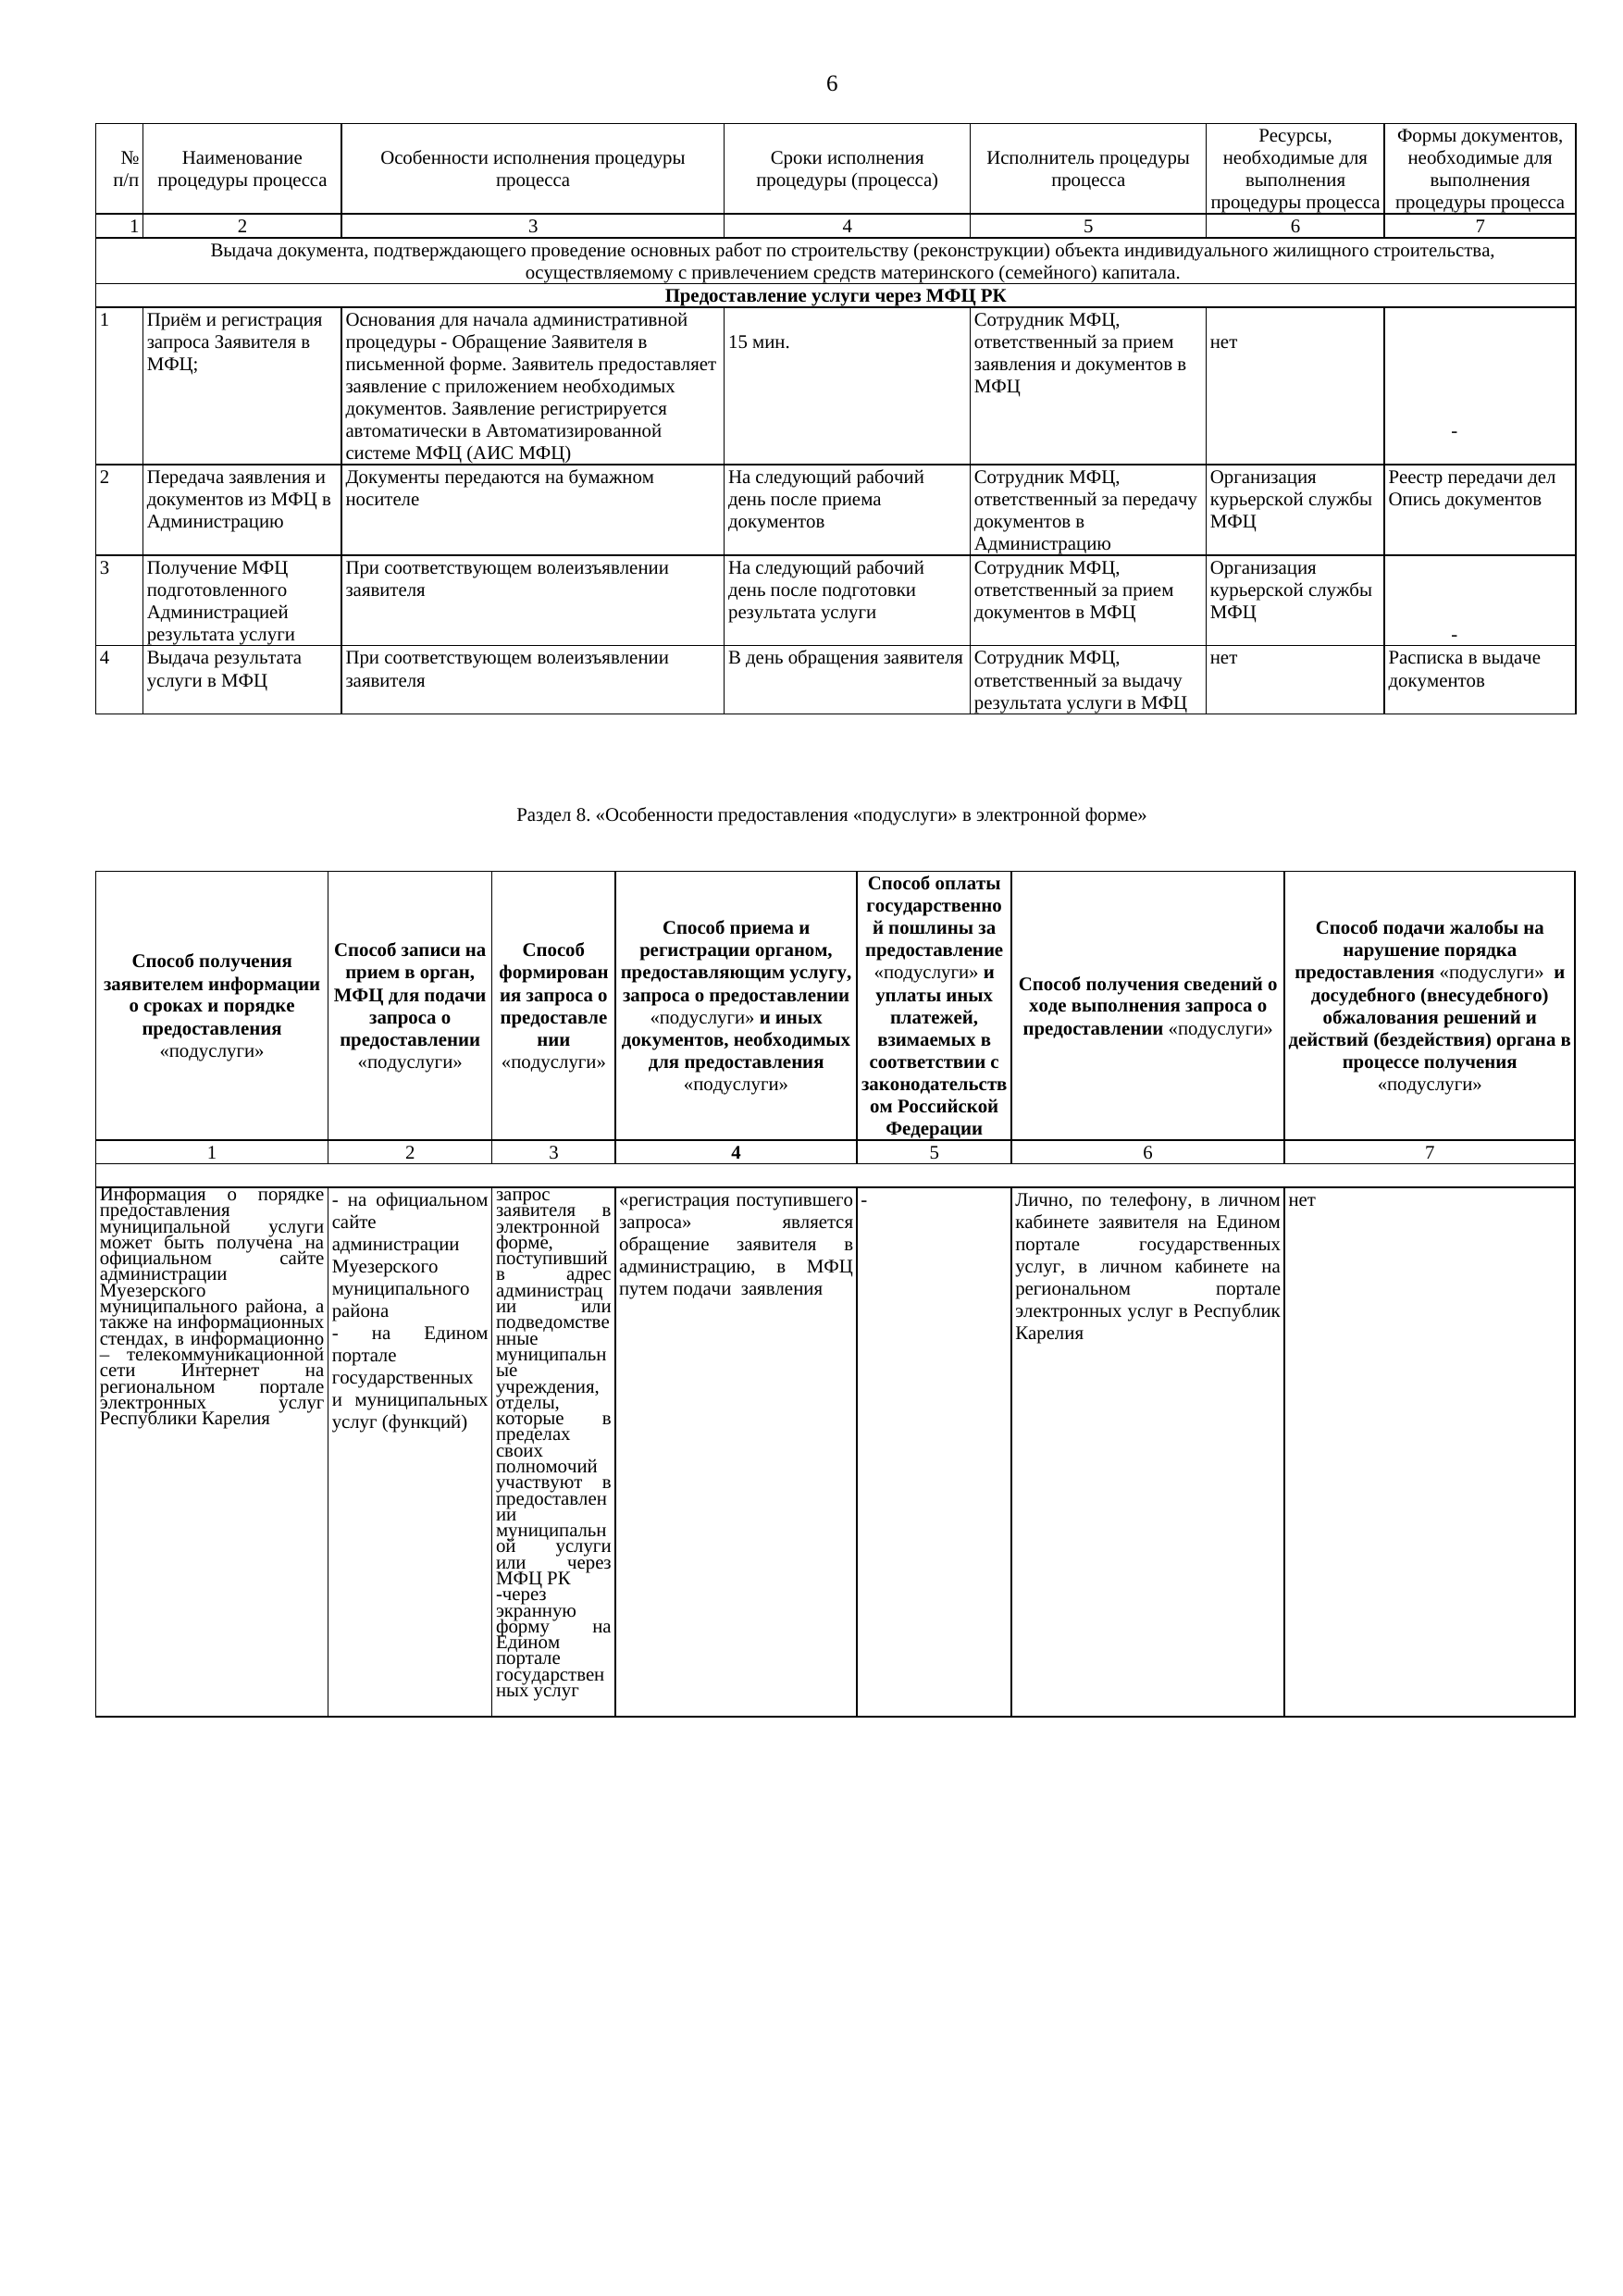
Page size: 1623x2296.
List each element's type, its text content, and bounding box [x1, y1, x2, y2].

table_cell На следующий рабочий день после приема документов [725, 465, 970, 554]
table_cell Организация курьерской службы МФЦ [1207, 556, 1383, 645]
table_header Способ записи на прием в орган, МФЦ для подачи запроса о предоставлении «подуслуги» [328, 872, 491, 1139]
table_cell - [858, 1188, 1010, 1716]
table_cell 7 [1385, 215, 1575, 237]
table_cell Формы документов, необходимые для выполнения процедуры процесса [1385, 124, 1575, 213]
table_cell Передача заявления и документов из МФЦ в Администрацию [143, 465, 341, 554]
table_cell Организация курьерской службы МФЦ [1207, 465, 1383, 554]
table_cell 1 [96, 215, 142, 237]
table_cell Сроки исполнения процедуры (процесса) [725, 124, 970, 213]
table_cell 7 [1285, 1141, 1574, 1163]
table_cell Исполнитель процедуры процесса [971, 124, 1206, 213]
table_cell 5 [858, 1141, 1010, 1163]
table_cell запрос заявителя в электронной форме, поступивший в адрес администрации или подведомственные муниципальные учреждения, отделы, которые в пределах своих полномочий участвуют в предоставлении муниципальной услуги или через МФЦ РК -через экранную форму на Едином портале государственных услуг [492, 1188, 614, 1716]
table_header Способ получения сведений о ходе выполнения запроса о предоставлении «подуслуги» [1012, 872, 1283, 1139]
table_cell 6 [1207, 215, 1383, 237]
table_cell Предоставление услуги через МФЦ РК [96, 284, 1575, 306]
table_cell 1 [96, 1141, 328, 1163]
table_cell 3 [492, 1141, 614, 1163]
table_cell Получение МФЦ подготовленного Администрацией результата услуги [143, 556, 341, 645]
table_cell 1 [96, 308, 142, 464]
table_cell 2 [143, 215, 341, 237]
table_cell 3 [342, 215, 724, 237]
table_header Способ формирования запроса о предоставлении «подуслуги» [492, 872, 614, 1139]
table_cell Лично, по телефону, в личном кабинете заявителя на Едином портале государственных услуг, в личном кабинете на региональном портале электронных услуг в Республик Карелия [1012, 1188, 1283, 1716]
table_cell Документы передаются на бумажном носителе [342, 465, 724, 554]
table_cell Сотрудник МФЦ, ответственный за прием документов в МФЦ [971, 556, 1206, 645]
table_cell 2 [328, 1141, 491, 1163]
table_header Способ получения заявителем информации о сроках и порядке предоставления «подуслуги» [96, 872, 328, 1139]
table_cell Ресурсы, необходимые для выполнения процедуры процесса [1207, 124, 1383, 213]
table_cell Наименование процедуры процесса [143, 124, 341, 213]
table_cell - на официальном сайте администрации Муезерского муниципального района - на Едином портале государственных и муниципальных услуг (функций) [328, 1188, 491, 1716]
table_cell 4 [96, 646, 142, 714]
text Раздел 8. «Особенности предоставления «подуслуги» в электронной форме» [95, 803, 1568, 825]
table_cell 6 [1012, 1141, 1283, 1163]
table_cell 3 [96, 556, 142, 645]
table_cell Приём и регистрация запроса Заявителя в МФЦ; [143, 308, 341, 464]
table_cell нет [1207, 308, 1383, 464]
table_cell Особенности исполнения процедуры процесса [342, 124, 724, 213]
table_header Способ приема и регистрации органом, предоставляющим услугу, запроса о предоставлении «подуслуги» и иных документов, необходимых для предоставления «подуслуги» [616, 872, 856, 1139]
table_cell Сотрудник МФЦ, ответственный за выдачу результата услуги в МФЦ [971, 646, 1206, 714]
table_cell 5 [971, 215, 1206, 237]
table_cell нет [1207, 646, 1383, 714]
table_cell Реестр передачи дел Опись документов [1385, 465, 1575, 554]
table_cell На следующий рабочий день после подготовки результата услуги [725, 556, 970, 645]
table_cell Расписка в выдаче документов [1385, 646, 1575, 714]
table_cell Основания для начала административной процедуры - Обращение Заявителя в письменной форме. Заявитель предоставляет заявление с приложением необходимых документов. Заявление регистрируется автоматически в Автоматизированной системе МФЦ (АИС МФЦ) [342, 308, 724, 464]
table_cell 15 мин. [725, 308, 970, 464]
table_cell - [1385, 308, 1575, 464]
table_cell При соответствующем волеизъявлении заявителя [342, 646, 724, 714]
table_header Способ оплаты государственной пошлины за предоставление «подуслуги» и уплаты иных платежей, взимаемых в соответствии с законодательством Российской Федерации [858, 872, 1010, 1139]
table_cell нет [1285, 1188, 1574, 1716]
table_cell - [1385, 556, 1575, 645]
table_cell 4 [616, 1141, 856, 1163]
table_cell 4 [725, 215, 970, 237]
table_cell Информация о порядке предоставления муниципальной услуги может быть получена на официальном сайте администрации Муезерского муниципального района, а также на информационных стендах, в информационно – телекоммуникационной сети Интернет на региональном портале электронных услуг Республики Карелия [96, 1188, 328, 1716]
table_cell Сотрудник МФЦ, ответственный за передачу документов в Администрацию [971, 465, 1206, 554]
table_cell При соответствующем волеизъявлении заявителя [342, 556, 724, 645]
table_cell Выдача результата услуги в МФЦ [143, 646, 341, 714]
table_cell Сотрудник МФЦ, ответственный за прием заявления и документов в МФЦ [971, 308, 1206, 464]
table_cell Выдача документа, подтверждающего проведение основных работ по строительству (реконструкции) объекта индивидуального жилищного строительства, осуществляемому с привлечением средств материнского (семейного) капитала. [96, 239, 1575, 283]
table_cell «регистрация поступившего запроса» является обращение заявителя в администрацию, в МФЦ путем подачи заявления [616, 1188, 856, 1716]
table_cell [96, 1164, 1574, 1186]
table_header Способ подачи жалобы на нарушение порядка предоставления «подуслуги» и досудебного (внесудебного) обжалования решений и действий (бездействия) органа в процессе получения «подуслуги» [1285, 872, 1574, 1139]
table_cell № п/п [96, 124, 142, 213]
table_cell В день обращения заявителя [725, 646, 970, 714]
table_cell 2 [96, 465, 142, 554]
